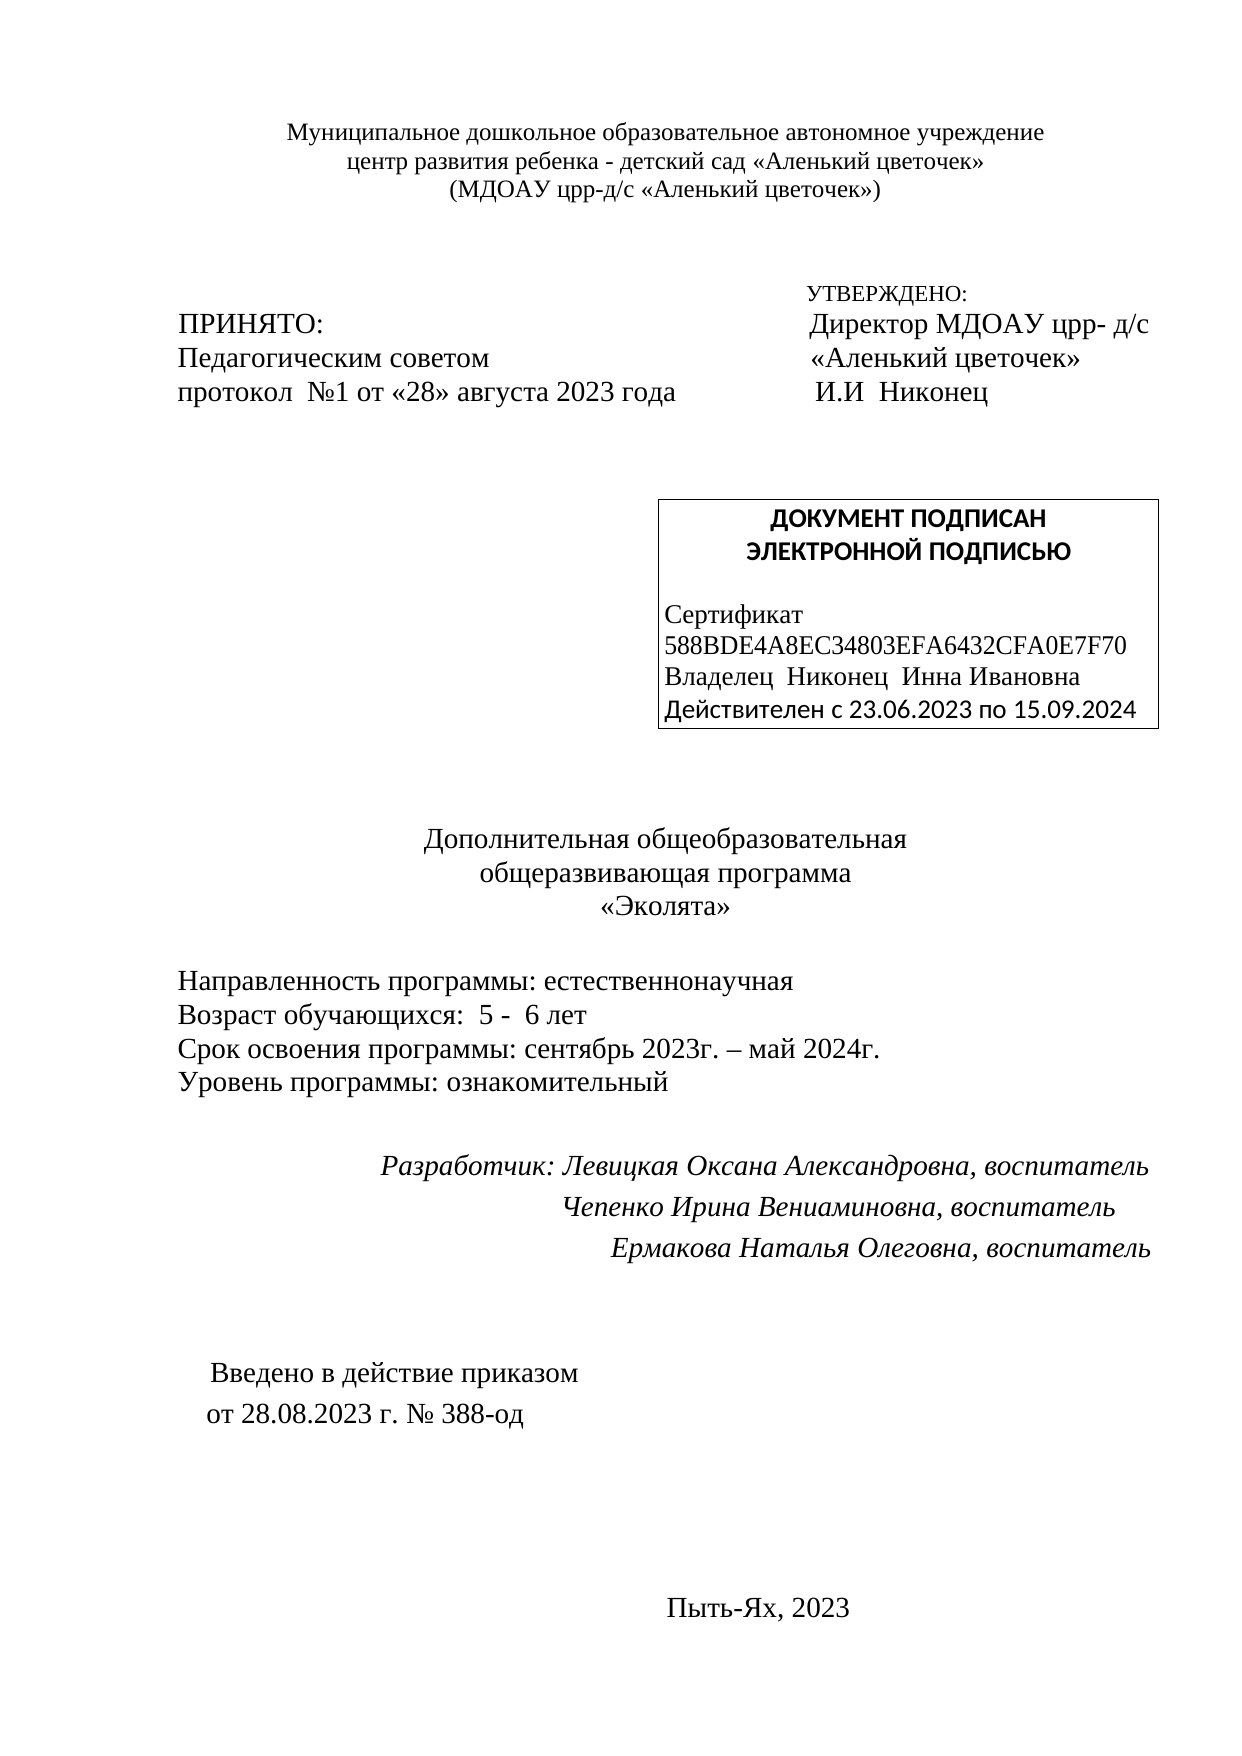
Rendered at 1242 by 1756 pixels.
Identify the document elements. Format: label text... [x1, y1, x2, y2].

text ПРИНЯТО: Директор МДОАУ црр- д/с [102, 307, 1225, 341]
text Дополнительная общеобразовательная общеразвивающая программа [423, 821, 908, 888]
subtitle Разработчик: Левицкая Оксана Александровна, воспитатель [198, 1148, 1154, 1181]
text (МДОАУ црр-д/с «Аленький цветочек») [285, 174, 1045, 203]
text Направленность программы: естественнонаучная Возраст обучающихся: 5 - 6 лет [177, 963, 796, 1031]
text Срок освоения программы: сентябрь 2023г. – май 2024г. Уровень программы: ознакомительный [177, 1031, 883, 1098]
subtitle Чепенко Ирина Вениаминовна, воспитатель Ермакова Наталья Олеговна, воспитатель [415, 1189, 1154, 1264]
text УТВЕРЖДЕНО: [806, 281, 1227, 307]
text Педагогическим советом «Аленький цветочек» протокол №1 от «28» августа 2023 года И.И Никонец [177, 341, 1082, 408]
text Введено в действие приказом от 28.08.2023 г. № 388-од [206, 1355, 581, 1429]
text «Эколята» [286, 888, 1045, 922]
text Пыть-Ях, 2023 [423, 1590, 1093, 1623]
text Муниципальное дошкольное образовательное автономное учреждение центр развития ребенка - детский сад «Аленький цветочек» [286, 117, 1045, 174]
